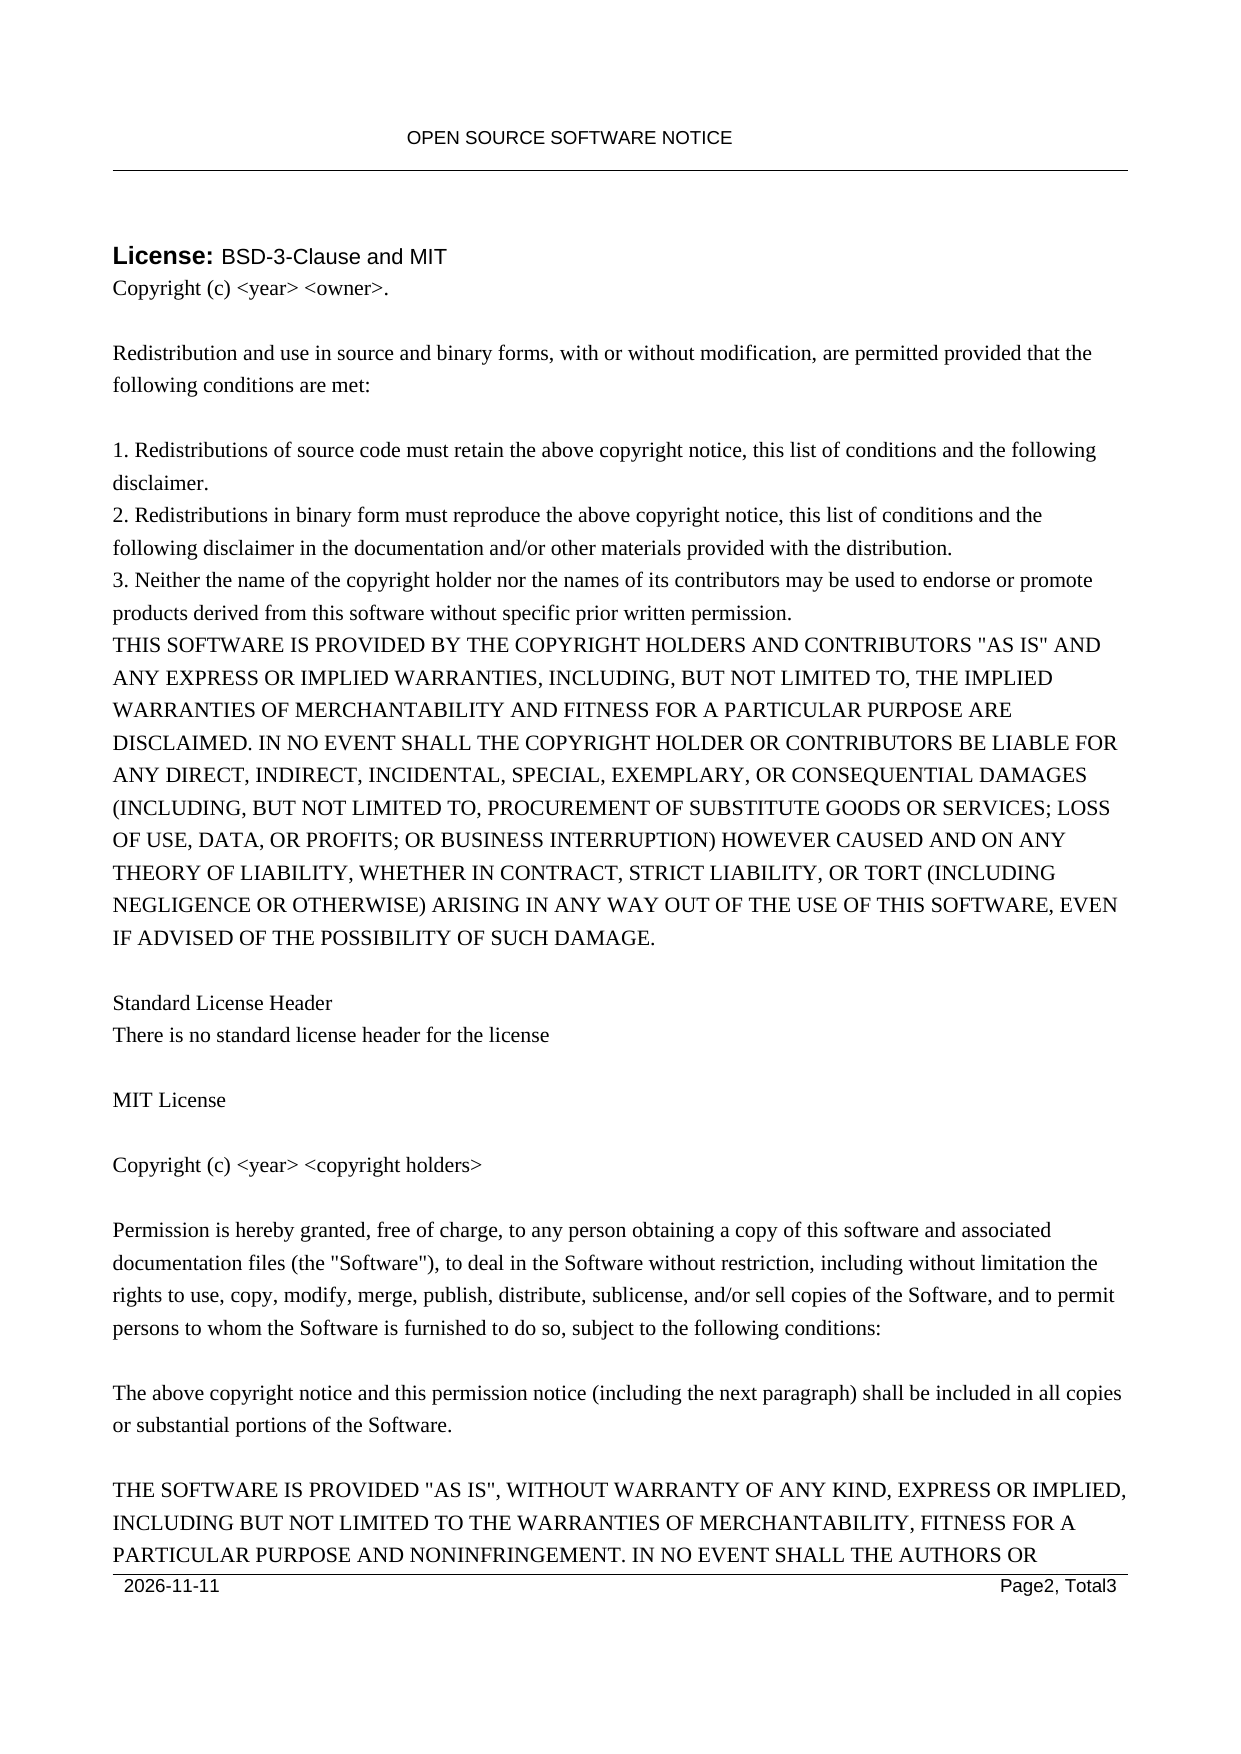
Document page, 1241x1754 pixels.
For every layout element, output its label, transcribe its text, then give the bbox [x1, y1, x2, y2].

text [112, 271, 1128, 1571]
text License: BSD-3-Clause and MIT [112, 239, 1128, 271]
